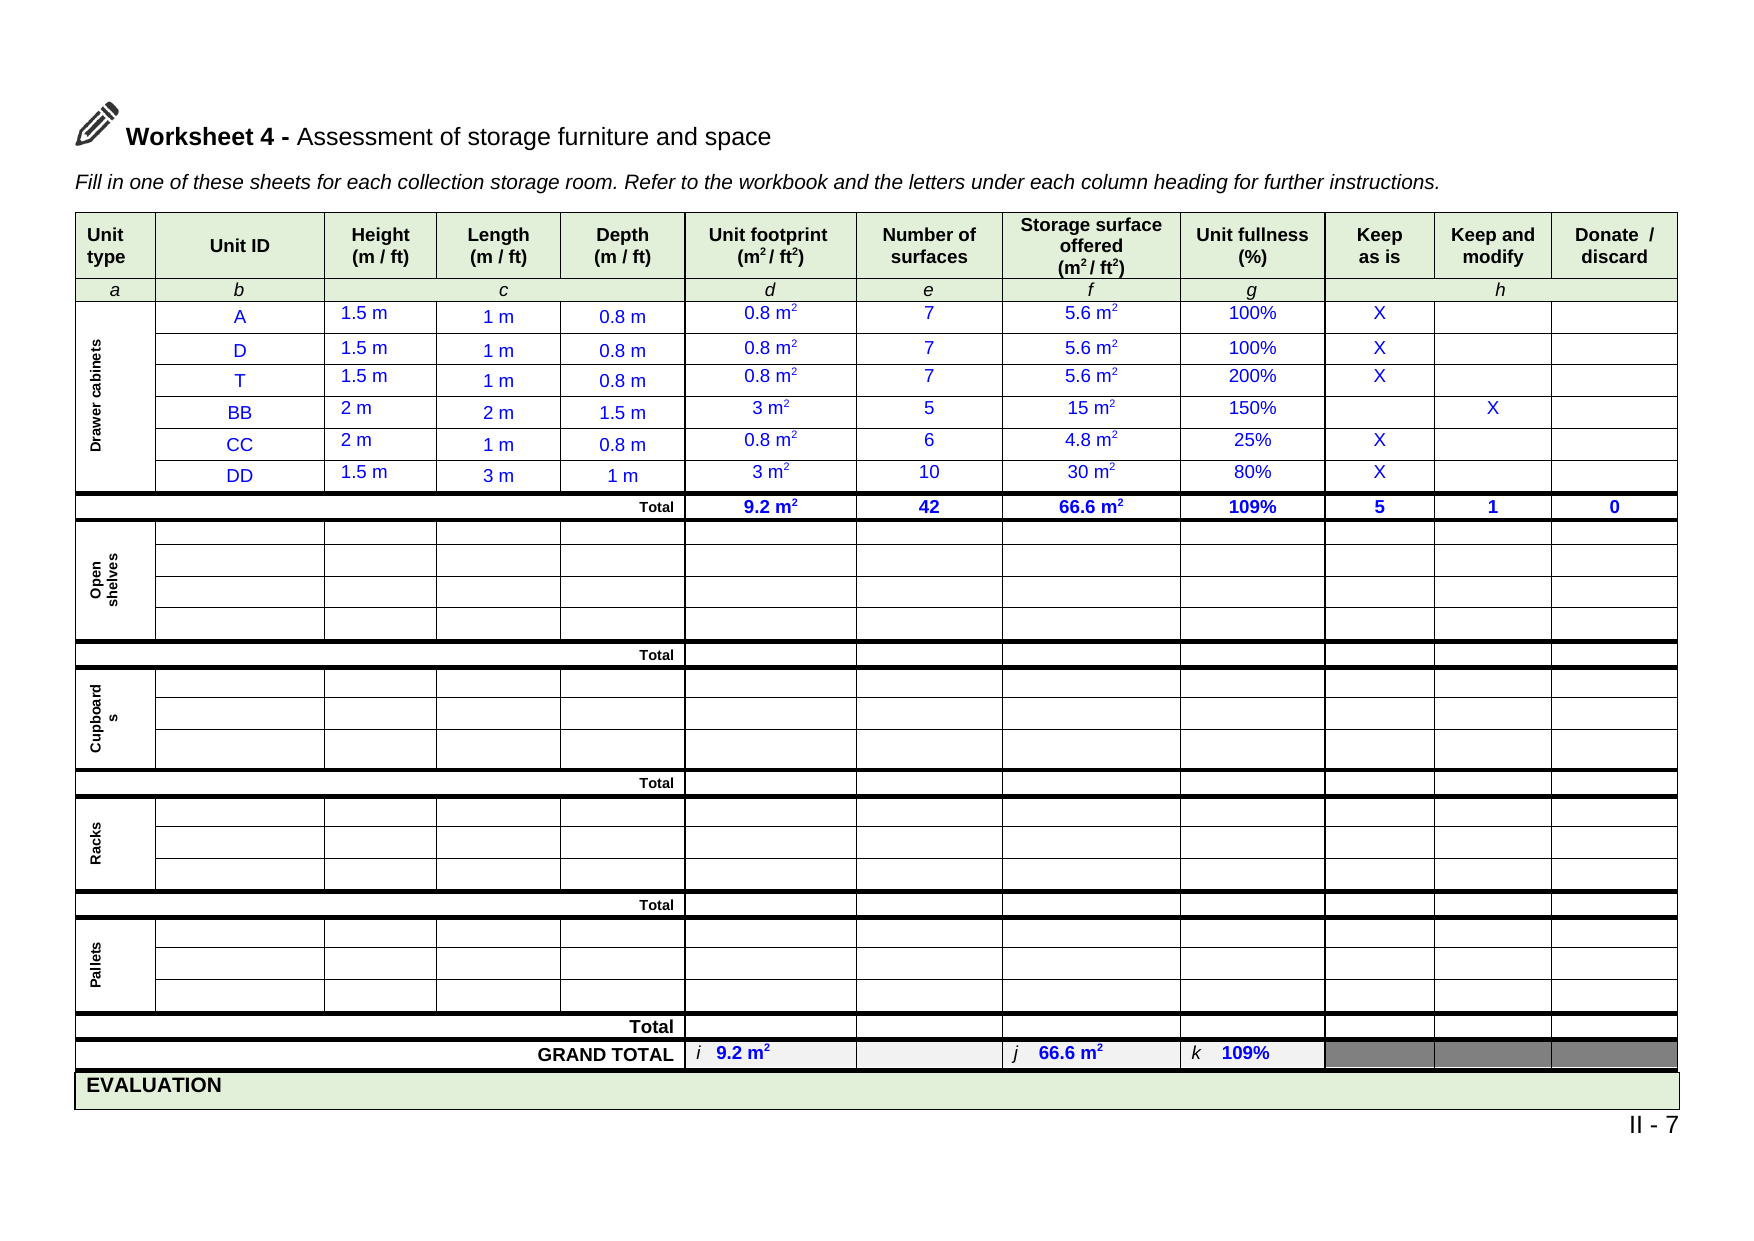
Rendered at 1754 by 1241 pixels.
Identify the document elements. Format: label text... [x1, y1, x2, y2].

table_cell [1552, 827, 1677, 857]
table_cell [1326, 1042, 1434, 1067]
table_cell k 109% [1181, 1042, 1324, 1067]
table_cell [437, 577, 560, 607]
table_cell [1003, 827, 1180, 857]
table_cell 9.2 m2 [686, 496, 856, 517]
table_cell [437, 920, 560, 947]
table_cell [1003, 670, 1180, 697]
table_cell [1552, 948, 1677, 979]
table_cell [1435, 545, 1551, 576]
table_cell [1181, 772, 1324, 794]
table_cell X [1326, 302, 1434, 332]
picture [75, 101, 119, 146]
table_cell c [325, 279, 684, 301]
table_cell d [686, 279, 856, 301]
table_cell 150% [1181, 397, 1324, 428]
table_cell [1552, 698, 1677, 729]
table_cell [686, 545, 856, 576]
table_cell [857, 948, 1002, 979]
table_cell 5.6 m2 [1003, 365, 1180, 396]
table_cell [561, 545, 684, 576]
table_header Height (m / ft) [325, 213, 436, 278]
table_cell 0 [1552, 496, 1677, 517]
table_cell 6 [857, 429, 1002, 459]
table_cell 1 m [437, 365, 560, 396]
table_cell [1435, 429, 1551, 459]
table_cell [686, 730, 856, 768]
table_cell [1552, 397, 1677, 428]
table_cell [1552, 859, 1677, 889]
table_cell [1181, 859, 1324, 889]
table_cell i 9.2 m2 [686, 1042, 856, 1067]
table_cell [1435, 799, 1551, 826]
table_cell [561, 670, 684, 697]
table_cell 100% [1181, 302, 1324, 332]
table_cell [1181, 577, 1324, 607]
table_cell 1.5 m [561, 397, 684, 428]
table_cell [325, 827, 436, 857]
table_cell b [156, 279, 324, 301]
table_cell [1326, 859, 1434, 889]
table_cell [325, 577, 436, 607]
table_cell 0.8 m [561, 429, 684, 459]
table_header Unit footprint (m2 / ft2) [686, 213, 856, 278]
table_cell [437, 670, 560, 697]
table_cell [686, 670, 856, 697]
table_cell g [1181, 279, 1324, 301]
table_cell 1.5 m [325, 365, 436, 396]
table_cell [561, 730, 684, 768]
table_cell [857, 859, 1002, 889]
table_cell [561, 698, 684, 729]
table_cell [1326, 948, 1434, 979]
table_cell Total [76, 1016, 684, 1037]
table_cell [1003, 920, 1180, 947]
table_cell 1 m [437, 334, 560, 364]
table_cell [1552, 461, 1677, 491]
table_cell 2 m [325, 397, 436, 428]
table_cell [686, 1016, 856, 1037]
table_cell [1435, 608, 1551, 639]
table_cell 0.8 m2 [686, 429, 856, 459]
table_cell 7 [857, 365, 1002, 396]
table_cell 200% [1181, 365, 1324, 396]
table_cell [1326, 397, 1434, 428]
table_cell [857, 894, 1002, 915]
table_cell D [156, 334, 324, 364]
table_cell [1181, 799, 1324, 826]
table_cell [686, 894, 856, 915]
table_cell [1326, 827, 1434, 857]
table_cell f [1003, 279, 1180, 301]
table_cell [437, 948, 560, 979]
table_cell [1552, 772, 1677, 794]
table_cell 5 [857, 397, 1002, 428]
table_cell [325, 670, 436, 697]
table_header Unit fullness (%) [1181, 213, 1324, 278]
table_cell [1435, 698, 1551, 729]
table_cell [1326, 522, 1434, 544]
table_cell a [76, 279, 155, 301]
table_cell [686, 799, 856, 826]
table_cell 3 m [437, 461, 560, 491]
table_cell [1435, 334, 1551, 364]
table_cell [156, 799, 324, 826]
table_cell Racks [76, 799, 155, 889]
table_cell [857, 799, 1002, 826]
table_cell [1552, 522, 1677, 544]
table_cell [857, 1016, 1002, 1037]
table_cell [686, 577, 856, 607]
table_cell [857, 730, 1002, 768]
table_cell [857, 522, 1002, 544]
table_cell [1552, 302, 1677, 332]
table_cell [1435, 859, 1551, 889]
table_cell [437, 522, 560, 544]
table_cell [325, 859, 436, 889]
table_cell [1003, 859, 1180, 889]
table_cell [1552, 644, 1677, 665]
table_cell BB [156, 397, 324, 428]
table_cell [561, 522, 684, 544]
table_cell [686, 698, 856, 729]
table_cell 5 [1326, 496, 1434, 517]
table_cell h [1326, 279, 1677, 301]
table_cell Drawer cabinets [76, 302, 155, 491]
table_cell 3 m2 [686, 461, 856, 491]
table_cell [325, 799, 436, 826]
table_cell [1435, 894, 1551, 915]
table_cell 1 [1435, 496, 1551, 517]
table_cell [1435, 644, 1551, 665]
table_cell [1003, 644, 1180, 665]
table_cell X [1326, 334, 1434, 364]
table_cell [686, 772, 856, 794]
table_cell [1552, 365, 1677, 396]
table_cell CC [156, 429, 324, 459]
table_cell [561, 859, 684, 889]
table_cell [1003, 608, 1180, 639]
table_cell [1326, 545, 1434, 576]
table_cell [857, 980, 1002, 1011]
table_cell [1181, 545, 1324, 576]
table_cell [1435, 577, 1551, 607]
table_cell 1 m [561, 461, 684, 491]
table_cell [156, 698, 324, 729]
table_cell [325, 608, 436, 639]
table_cell [156, 827, 324, 857]
table_cell Total [76, 644, 684, 665]
table_cell [857, 698, 1002, 729]
table_cell 42 [857, 496, 1002, 517]
table_cell X [1435, 397, 1551, 428]
table_cell 0.8 m [561, 365, 684, 396]
table_cell [1326, 608, 1434, 639]
table_header Depth (m / ft) [561, 213, 684, 278]
table_cell [1435, 302, 1551, 332]
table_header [76, 1073, 1679, 1109]
table_cell [1552, 799, 1677, 826]
table_cell GRAND TOTAL [76, 1042, 684, 1067]
table_cell [1435, 1016, 1551, 1037]
table_cell [1181, 608, 1324, 639]
table_cell [1181, 980, 1324, 1011]
table_cell [1435, 1042, 1551, 1067]
table_cell 5.6 m2 [1003, 334, 1180, 364]
table_cell Pallets [76, 920, 155, 1011]
table_header Keep and modify [1435, 213, 1551, 278]
table_cell 0.8 m [561, 334, 684, 364]
table_cell [561, 980, 684, 1011]
table_cell [1003, 1016, 1180, 1037]
table_cell [325, 522, 436, 544]
table_cell [156, 948, 324, 979]
table_cell Open shelves [76, 522, 155, 639]
table_cell [1181, 948, 1324, 979]
table_cell 1.5 m [325, 334, 436, 364]
table_cell [1552, 920, 1677, 947]
table_cell [1552, 670, 1677, 697]
table_cell 3 m2 [686, 397, 856, 428]
table_cell [1552, 1042, 1677, 1067]
table_cell X [1326, 429, 1434, 459]
table_cell 1 m [437, 429, 560, 459]
table_cell [1435, 772, 1551, 794]
table_cell [1326, 730, 1434, 768]
table_cell [1435, 827, 1551, 857]
table_cell [857, 670, 1002, 697]
table_cell [1326, 894, 1434, 915]
table_cell [1326, 980, 1434, 1011]
text Fill in one of these sheets for each collection storage room. Refer to the workbook and the letters under each column heading for further instructions. [75, 170, 1679, 194]
table_cell [1552, 980, 1677, 1011]
table_header Unit ID [156, 213, 324, 278]
table_cell [1326, 799, 1434, 826]
table_cell 7 [857, 334, 1002, 364]
table_cell [325, 698, 436, 729]
table_cell 1 m [437, 302, 560, 332]
table_cell [437, 980, 560, 1011]
table_cell 109% [1181, 496, 1324, 517]
table_cell 1.5 m [325, 302, 436, 332]
table_cell 2 m [437, 397, 560, 428]
table_header Donate / discard [1552, 213, 1677, 278]
table_cell [561, 608, 684, 639]
table_cell [156, 577, 324, 607]
table_cell [686, 859, 856, 889]
table_cell [1435, 730, 1551, 768]
table_cell [1003, 772, 1180, 794]
table_cell [156, 522, 324, 544]
table_cell [1003, 799, 1180, 826]
table_cell [1552, 577, 1677, 607]
table_cell [1552, 1016, 1677, 1037]
table_header Keep as is [1326, 213, 1434, 278]
table_cell [437, 698, 560, 729]
table_cell [561, 920, 684, 947]
table_cell [1326, 644, 1434, 665]
table_cell [156, 920, 324, 947]
table_cell [1003, 948, 1180, 979]
table_cell [1181, 698, 1324, 729]
table_cell [1326, 920, 1434, 947]
table_cell [156, 730, 324, 768]
table_cell X [1326, 461, 1434, 491]
table_cell [1181, 522, 1324, 544]
table_cell [1552, 730, 1677, 768]
table_header Unit type [76, 213, 155, 278]
table_cell [1181, 1016, 1324, 1037]
table_header Number of surfaces [857, 213, 1002, 278]
table_cell 2 m [325, 429, 436, 459]
table_cell 7 [857, 302, 1002, 332]
table_cell 4.8 m2 [1003, 429, 1180, 459]
table_cell [156, 608, 324, 639]
table_cell 0.8 m [561, 302, 684, 332]
table_cell 0.8 m2 [686, 302, 856, 332]
table_cell [686, 827, 856, 857]
table_cell [686, 644, 856, 665]
table_cell [857, 644, 1002, 665]
table_cell [1552, 608, 1677, 639]
table_cell [857, 920, 1002, 947]
table_cell [1003, 698, 1180, 729]
table_cell DD [156, 461, 324, 491]
table_cell T [156, 365, 324, 396]
table_cell [1181, 730, 1324, 768]
table_cell [686, 608, 856, 639]
table_cell [686, 522, 856, 544]
table_cell Total [76, 496, 684, 517]
table_cell 30 m2 [1003, 461, 1180, 491]
table_cell [857, 1042, 1002, 1067]
table_cell [561, 827, 684, 857]
table_cell 80% [1181, 461, 1324, 491]
table_cell [325, 545, 436, 576]
table_cell [1435, 920, 1551, 947]
table_cell [561, 577, 684, 607]
table_cell 5.6 m2 [1003, 302, 1180, 332]
table_cell [1003, 577, 1180, 607]
table_cell [561, 948, 684, 979]
table_cell [1181, 894, 1324, 915]
table_cell [437, 799, 560, 826]
table_cell [1326, 577, 1434, 607]
table_cell X [1326, 365, 1434, 396]
table_cell [686, 920, 856, 947]
table_cell [437, 827, 560, 857]
table_cell [325, 920, 436, 947]
table_cell [1326, 772, 1434, 794]
table_cell [1552, 429, 1677, 459]
table_cell [1003, 730, 1180, 768]
text Worksheet 4 - Assessment of storage furniture and space [75, 102, 1679, 151]
table_cell [1435, 461, 1551, 491]
table_cell [1552, 545, 1677, 576]
table_cell [857, 545, 1002, 576]
table_cell 15 m2 [1003, 397, 1180, 428]
table_cell [437, 545, 560, 576]
table_cell 10 [857, 461, 1002, 491]
table_cell [1435, 365, 1551, 396]
table_cell [857, 577, 1002, 607]
table_cell [156, 670, 324, 697]
table_cell [1435, 948, 1551, 979]
table_cell 0.8 m2 [686, 365, 856, 396]
table_cell Total [76, 772, 684, 794]
table_cell [1326, 1016, 1434, 1037]
table_cell A [156, 302, 324, 332]
table_cell [1435, 522, 1551, 544]
table_cell [561, 799, 684, 826]
table_cell [437, 608, 560, 639]
table_cell [1435, 670, 1551, 697]
table_cell [1326, 698, 1434, 729]
table_cell 1.5 m [325, 461, 436, 491]
table_cell [156, 980, 324, 1011]
table_cell 66.6 m2 [1003, 496, 1180, 517]
table_cell [437, 730, 560, 768]
table_cell [1181, 920, 1324, 947]
table_cell [1181, 670, 1324, 697]
table_cell [1003, 894, 1180, 915]
table_cell [1003, 522, 1180, 544]
table_cell Cupboards [76, 670, 155, 768]
table_cell j 66.6 m2 [1003, 1042, 1180, 1067]
table_header Storage surface offered (m2 / ft2) [1003, 213, 1180, 278]
table_cell [156, 545, 324, 576]
table_cell [437, 859, 560, 889]
table_cell 100% [1181, 334, 1324, 364]
table_cell e [857, 279, 1002, 301]
table_cell [857, 772, 1002, 794]
table_cell 0.8 m2 [686, 334, 856, 364]
table_cell [1003, 980, 1180, 1011]
table_cell [1181, 827, 1324, 857]
table_cell [857, 827, 1002, 857]
table_cell [1552, 894, 1677, 915]
table_cell [1435, 980, 1551, 1011]
table_cell [1003, 545, 1180, 576]
table_cell [325, 980, 436, 1011]
table_cell [857, 608, 1002, 639]
table_cell [1181, 644, 1324, 665]
table_header Length (m / ft) [437, 213, 560, 278]
table_cell [686, 948, 856, 979]
table_cell [156, 859, 324, 889]
table_cell [1552, 334, 1677, 364]
table_cell [325, 730, 436, 768]
table_cell [686, 980, 856, 1011]
table_cell Total [76, 894, 684, 915]
table_cell [1326, 670, 1434, 697]
table_cell [325, 948, 436, 979]
table_cell 25% [1181, 429, 1324, 459]
